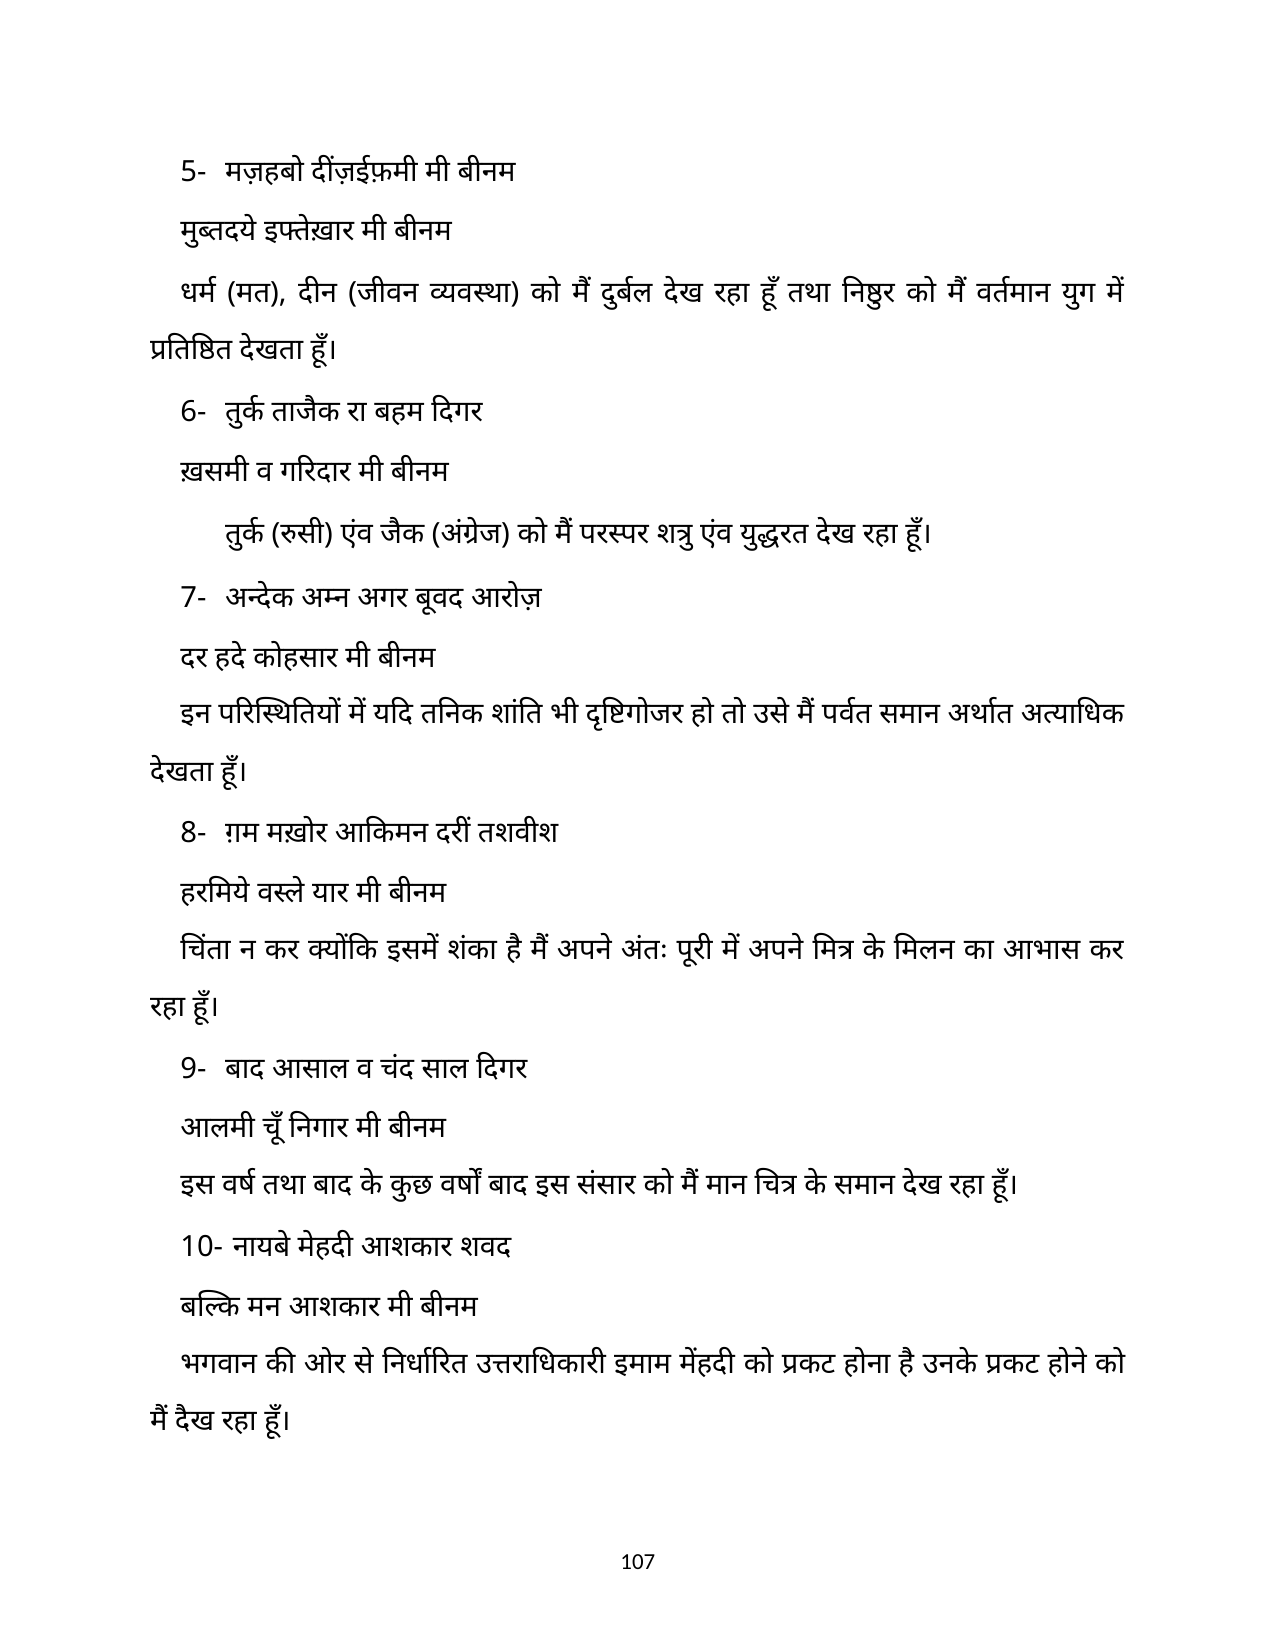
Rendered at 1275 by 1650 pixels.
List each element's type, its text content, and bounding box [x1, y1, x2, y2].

text मुब्तदये इफ्तेख़ार मी बीनम [150, 214, 1125, 252]
text आलमी चूँ निगार मी बीनम [150, 1112, 1125, 1150]
text 9- बाद आसाल व चंद साल दिगर [150, 1047, 1125, 1090]
text दर हदे कोहसार मी बीनम [150, 641, 1125, 679]
text बल्कि मन आशकार मी बीनम [150, 1290, 1125, 1328]
text धर्म (मत), दीन (जीवन व्यवस्था) को मैं दुर्बल देख रहा हूँ तथा निष्ठुर को मैं वर्तमान युग में प्रतिष्ठित देखता हूँ। [150, 271, 1125, 371]
text इन परिस्थितियों में यदि तनिक शांति भी दृष्टिगोजर हो तो उसे मैं पर्वत समान अर्थात अत्याधिक देखता हूँ। [150, 698, 1125, 793]
text 8- ग़म मख़ोर आकिमन दरीं तशवीश [150, 812, 1125, 855]
text 5- मज़हबो दींज़ईफ़मी मी बीनम [150, 150, 1125, 193]
text इस वर्ष तथा बाद के कुछ वर्षों बाद इस संसार को मैं मान चित्र के समान देख रहा हूँ। [150, 1169, 1125, 1207]
text ख़समी व गरिदार मी बीनम [150, 455, 1125, 493]
text भगवान की ओर से निर्धारित उत्तराधिकारी इमाम मेंहदी को प्रकट होना है उनके प्रकट होने को मैं दैख रहा हूँ। [150, 1347, 1125, 1442]
text 10- नायबे मेहदी आशकार शवद [150, 1226, 1125, 1269]
text हरमिये वस्ले यार मी बीनम [150, 876, 1125, 914]
text चिंता न कर क्योंकि इसमें शंका है मैं अपने अंतः पूरी में अपने मित्र के मिलन का आभास कर रहा हूँ। [150, 933, 1125, 1028]
text तुर्क (रुसी) एंव जैक (अंग्रेज) को मैं परस्पर शत्रु एंव युद्धरत देख रहा हूँ। [150, 512, 1125, 555]
text 7- अन्देक अम्न अगर बूवद आरोज़ [150, 576, 1125, 619]
text 6- तुर्क ताजैक रा बहम दिगर [150, 390, 1125, 433]
